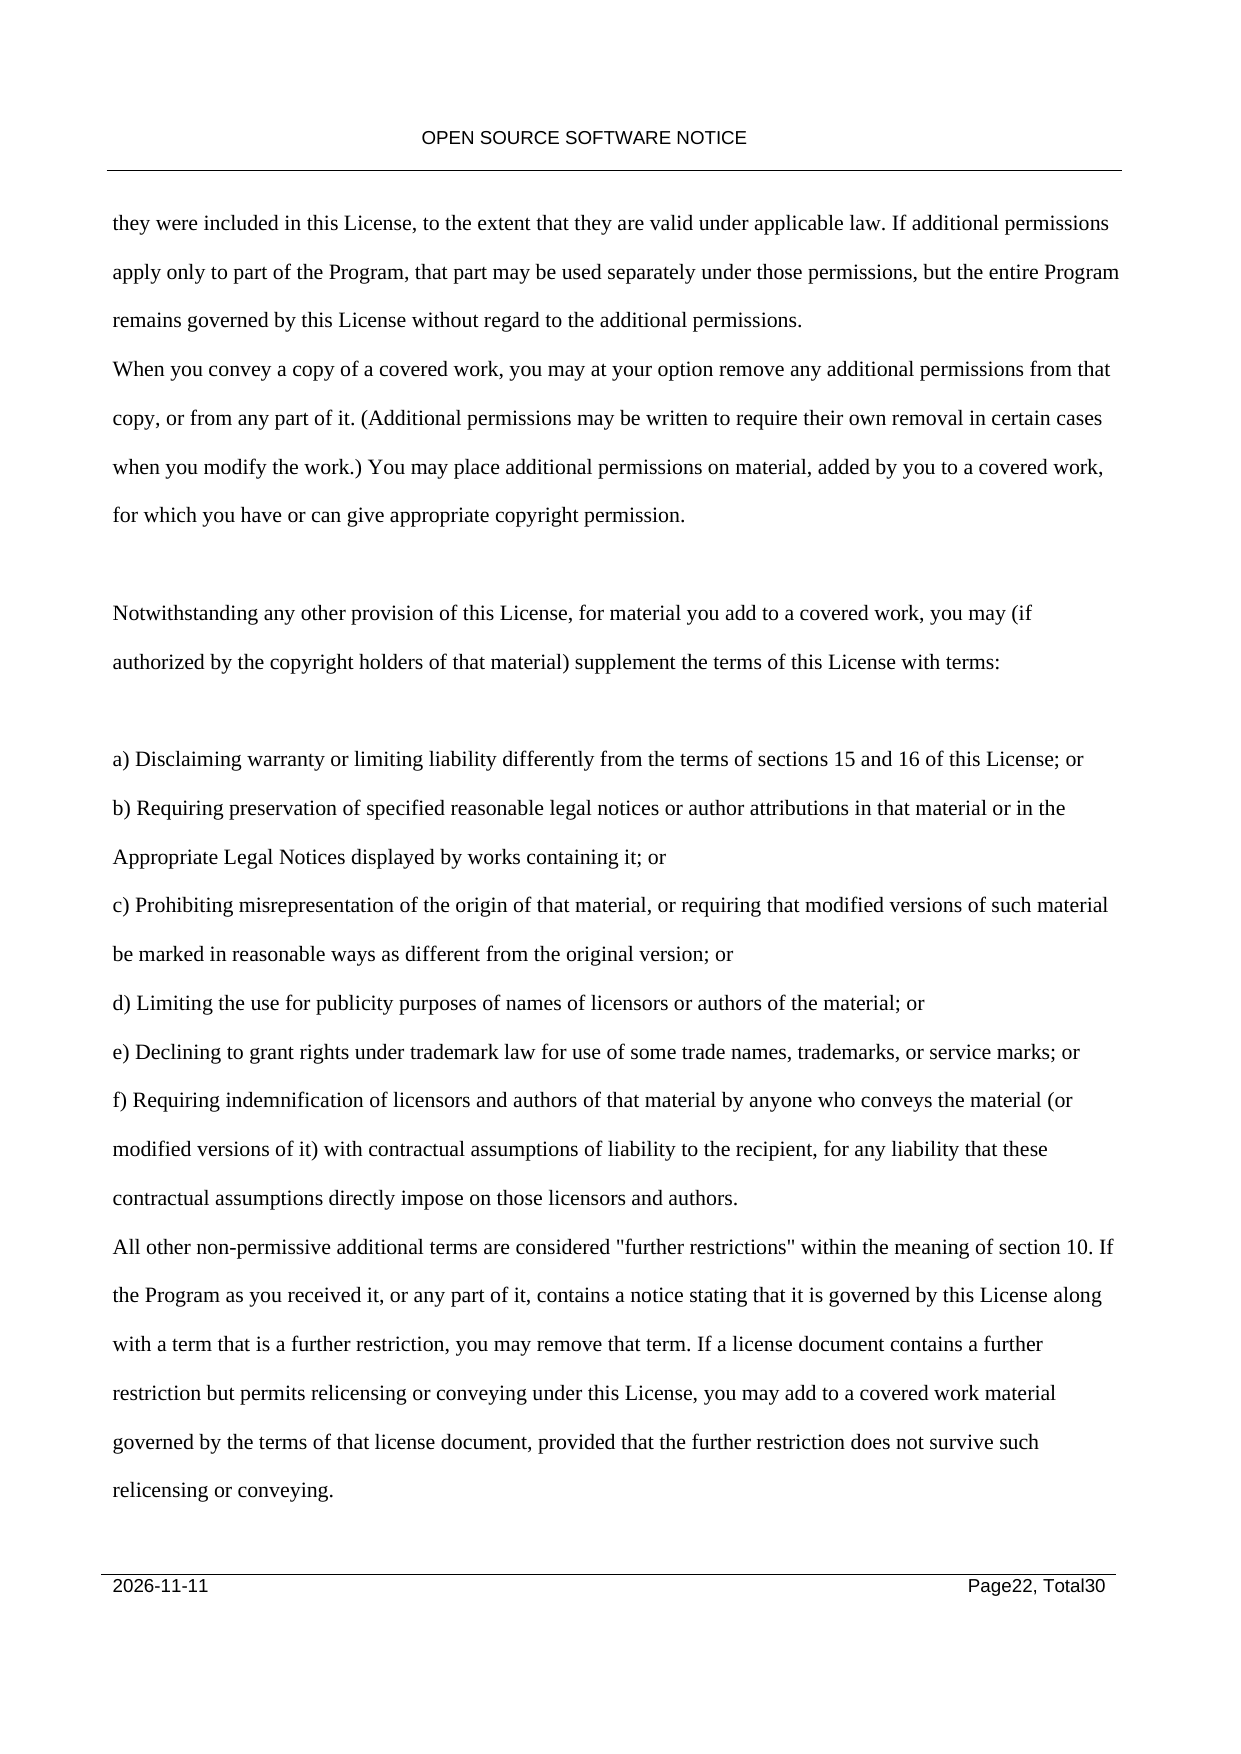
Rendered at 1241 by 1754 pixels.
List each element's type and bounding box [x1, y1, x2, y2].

text [112, 206, 1128, 1506]
